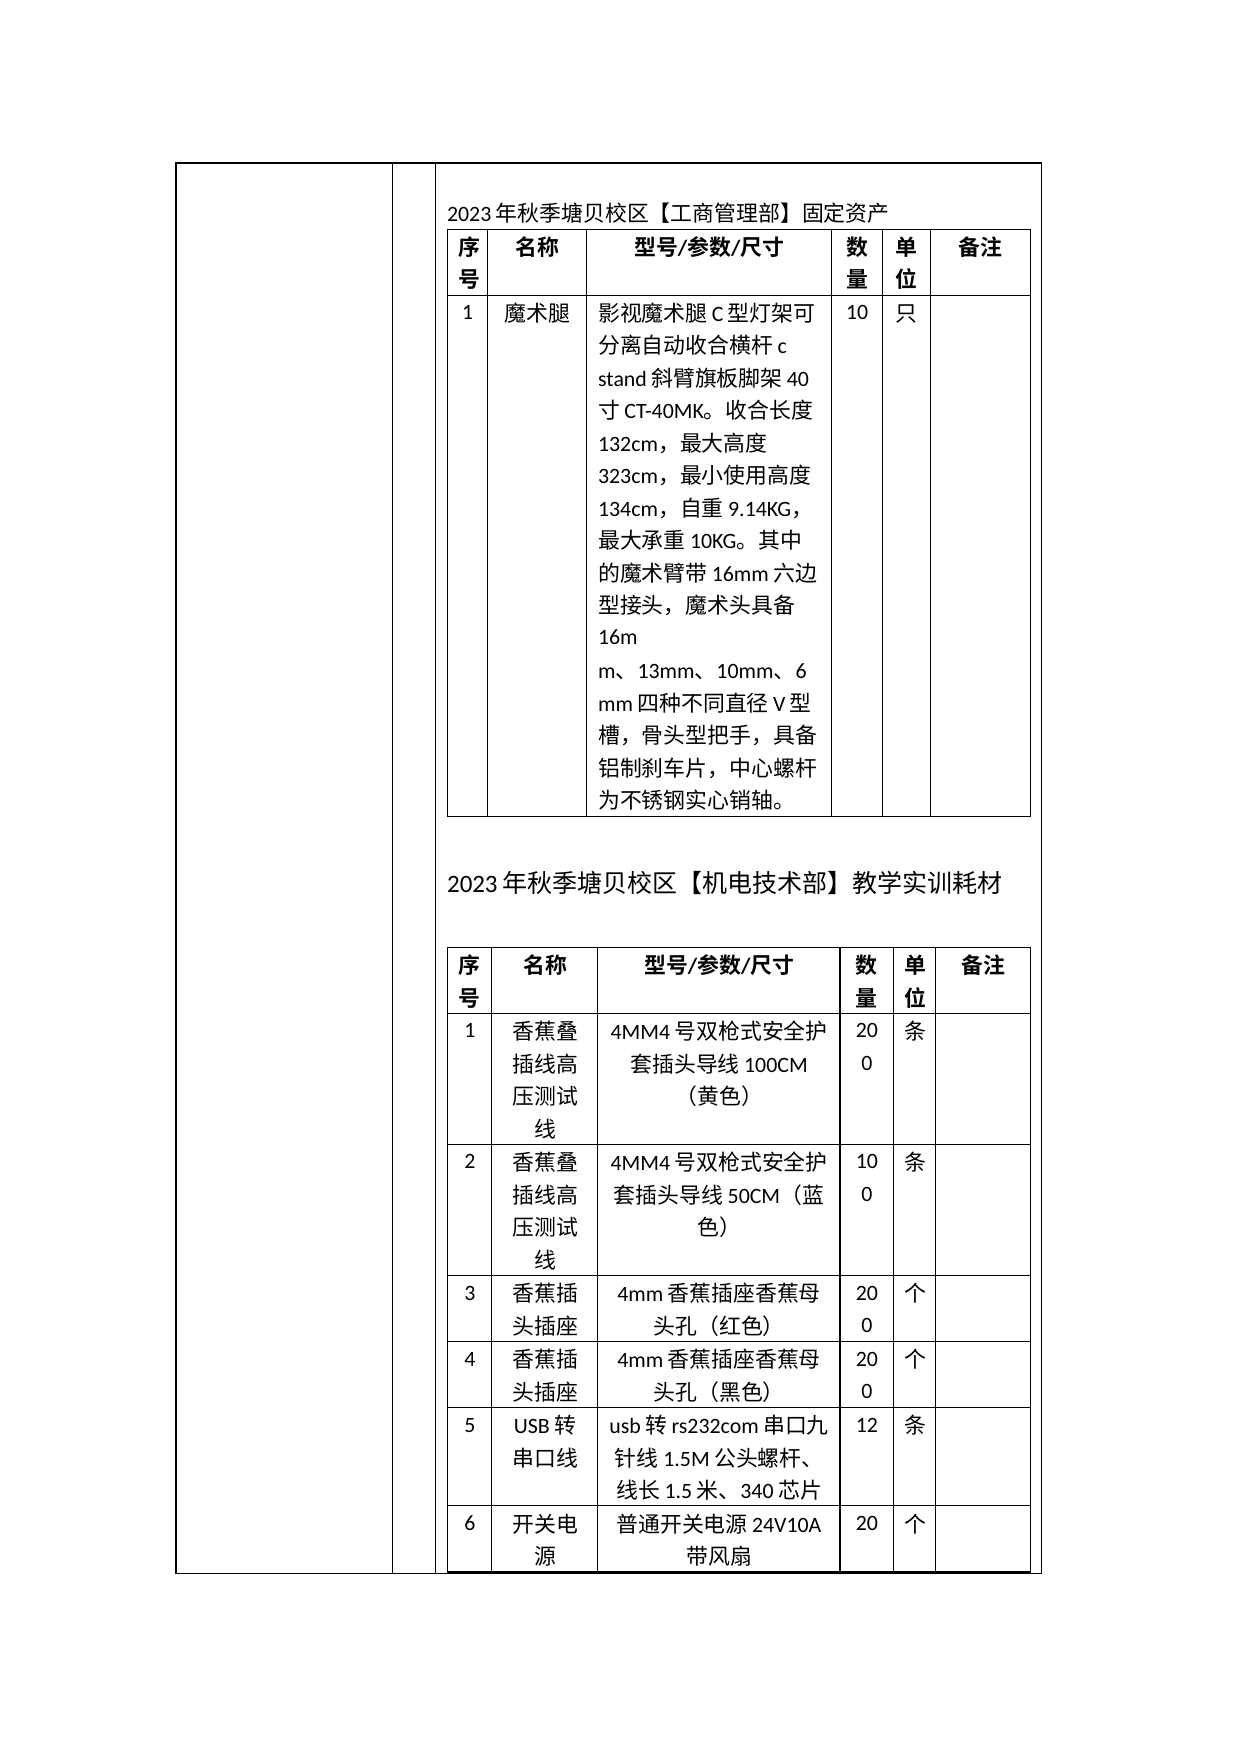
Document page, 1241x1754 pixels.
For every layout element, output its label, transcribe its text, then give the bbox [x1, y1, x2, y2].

table_cell [177, 164, 392, 1572]
table_cell 2 [393, 164, 435, 1572]
